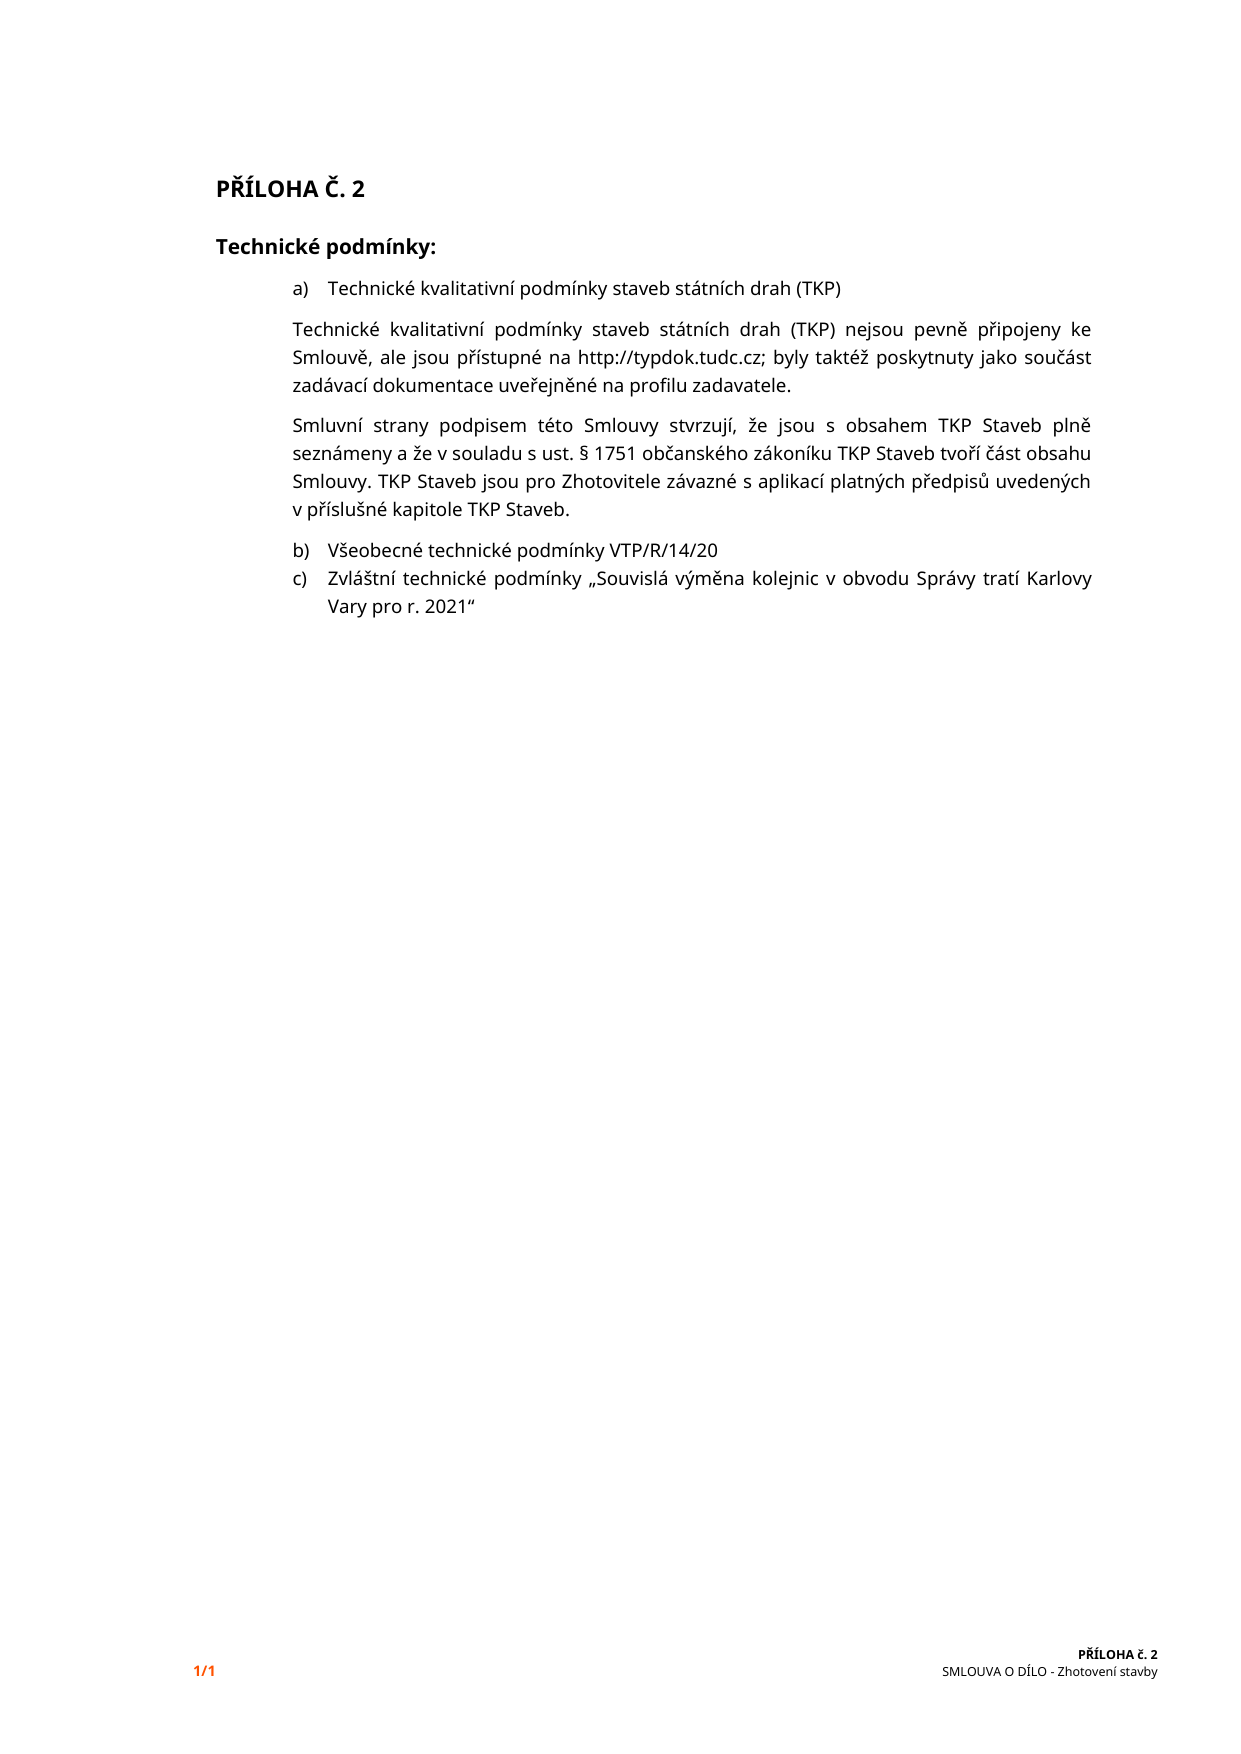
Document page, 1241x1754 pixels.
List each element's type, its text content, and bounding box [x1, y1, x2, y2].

list Technické kvalitativní podmínky staveb státních drah (TKP) [292, 276, 1093, 301]
text Smluvní strany podpisem této Smlouvy stvrzují, že jsou s obsahem TKP Staveb plně seznámeny a že v souladu s ust. § 1751 občanského zákoníku TKP Staveb tvoří část obsahu Smlouvy. TKP Staveb jsou pro Zhotovitele závazné s aplikací platných předpisů uvedených v příslušné kapitole TKP Staveb. [292, 413, 1093, 522]
text Příloha č. 2 [216, 172, 1093, 204]
text Technické podmínky: [216, 232, 1093, 260]
text Všeobecné technické podmínky VTP/R/14/20 [292, 537, 1093, 563]
text Zvláštní technické podmínky „Souvislá výměna kolejnic v obvodu Správy tratí Karlovy Vary pro r. 2021“ [292, 565, 1093, 619]
text Technické kvalitativní podmínky staveb státních drah (TKP) nejsou pevně připojeny ke Smlouvě, ale jsou přístupné na http://typdok.tudc.cz; byly taktéž poskytnuty jako součást zadávací dokumentace uveřejněné na profilu zadavatele. [292, 316, 1093, 398]
